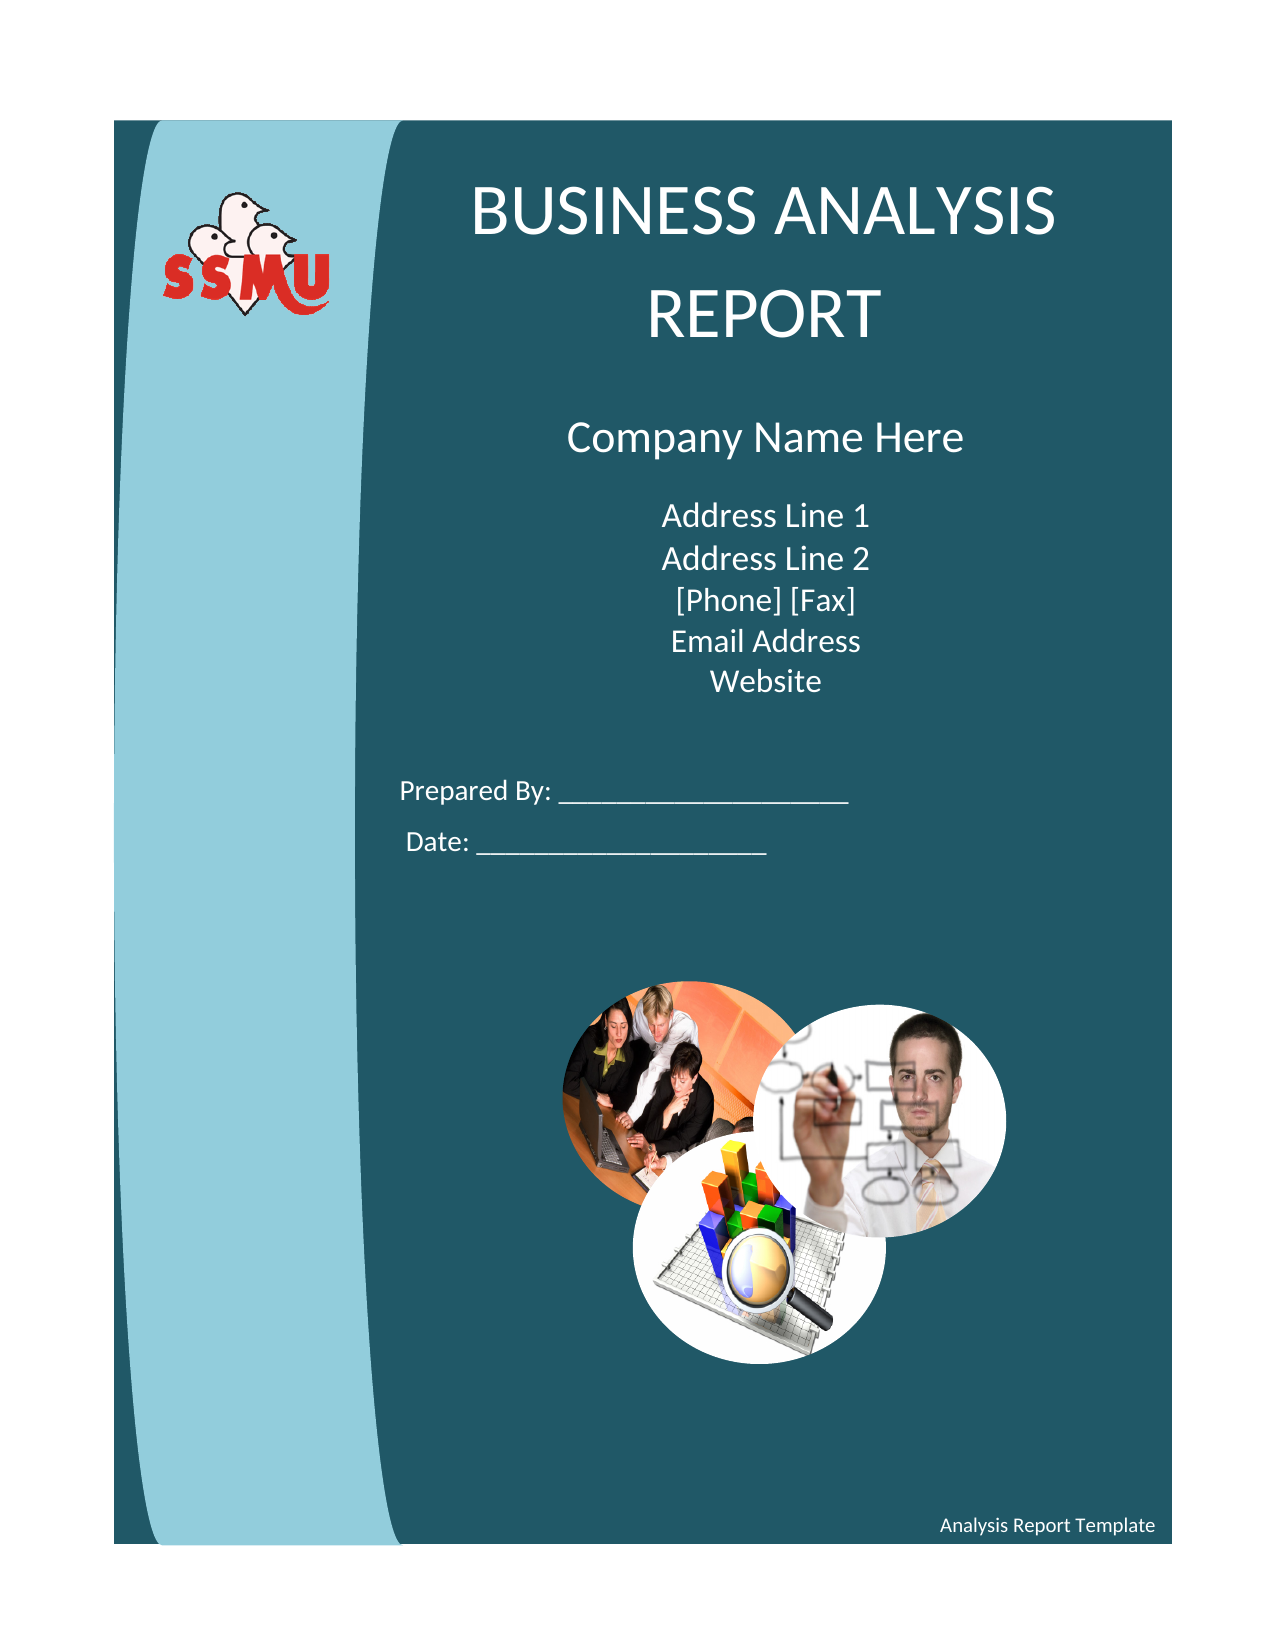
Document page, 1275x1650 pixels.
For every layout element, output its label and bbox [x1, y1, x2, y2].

picture [162, 190, 330, 318]
picture [562, 981, 1007, 1364]
